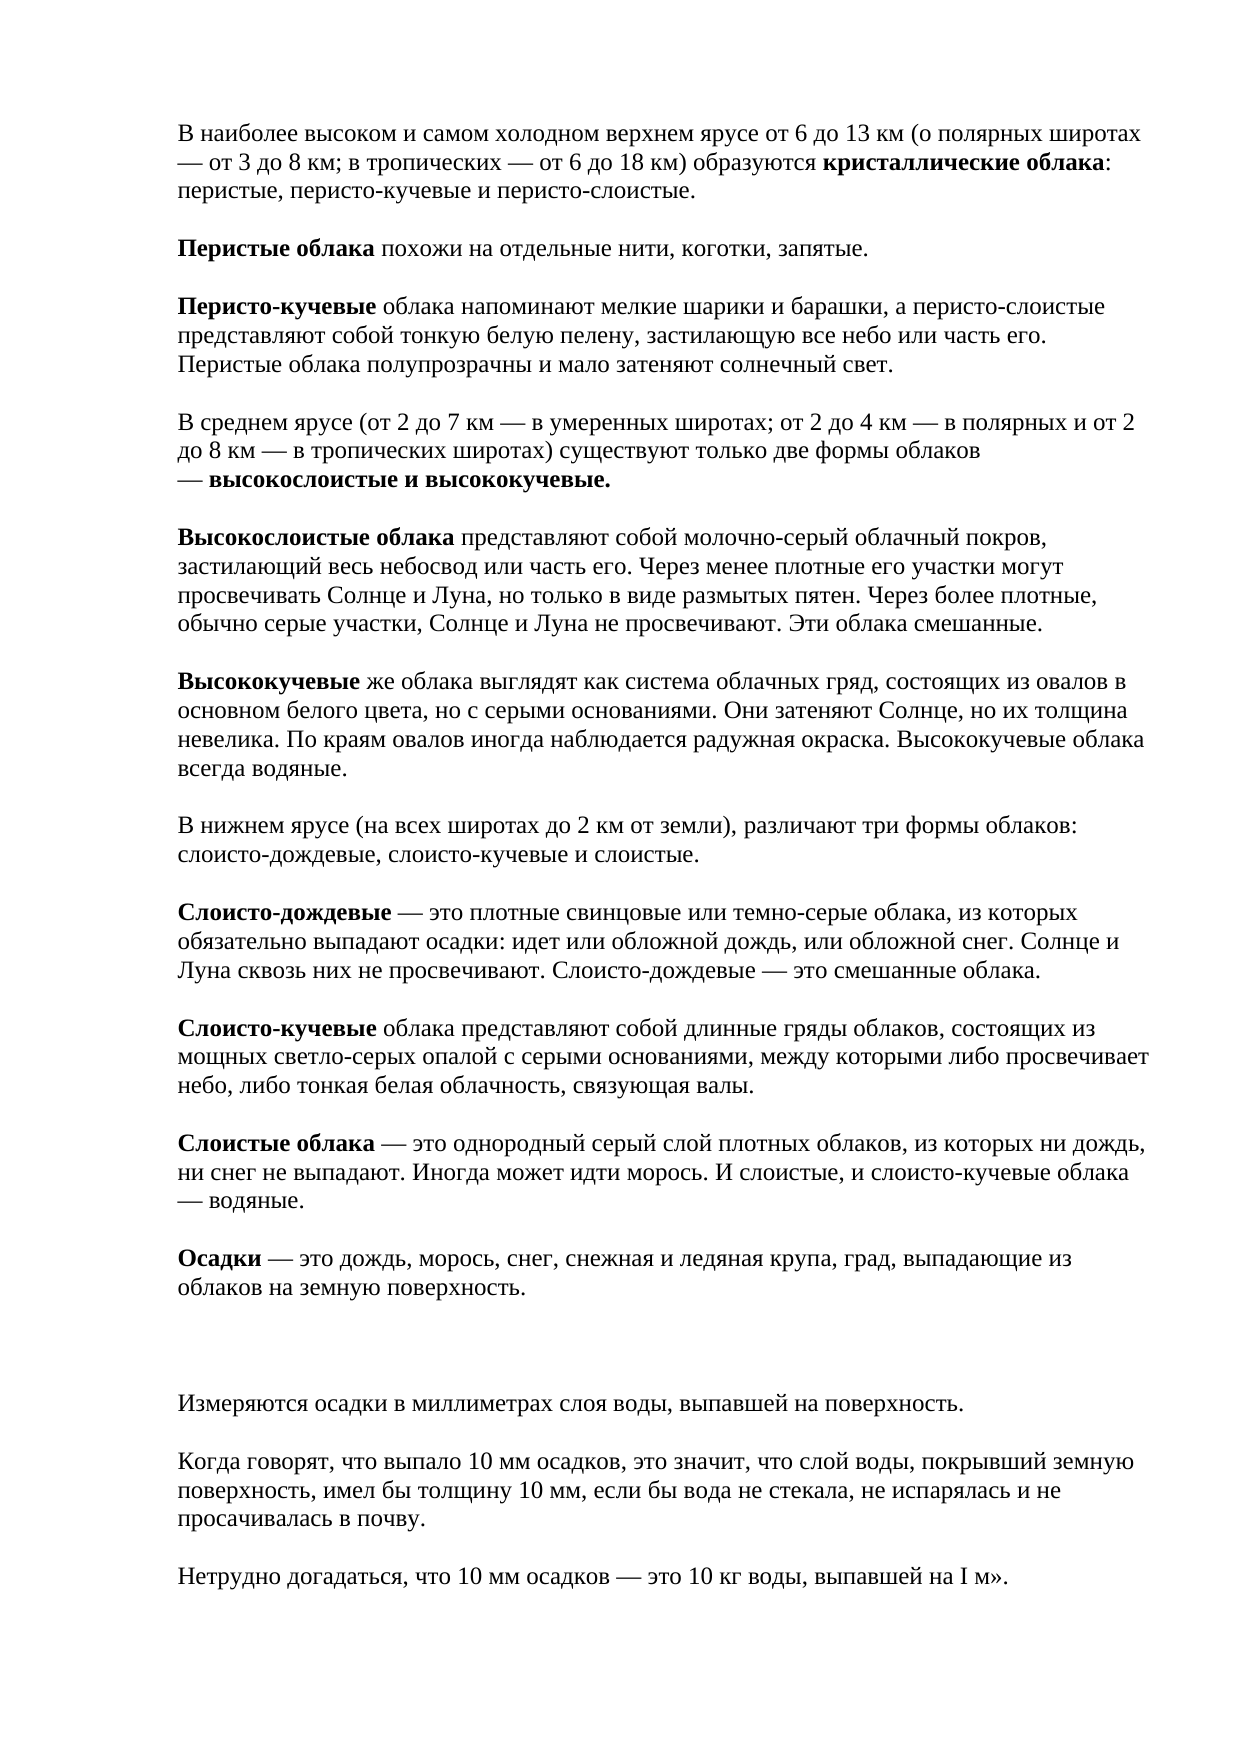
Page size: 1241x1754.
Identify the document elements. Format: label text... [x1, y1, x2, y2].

text В наиболее высоком и самом холодном верхнем ярусе от 6 до 13 км (о полярных широтах — от 3 до 8 км; в тропических — от 6 до 18 км) образуются кристаллические облака: перистые, перисто-кучевые и перисто-слоистые. [177, 118, 1152, 204]
text Слоистые облака — это однородный серый слой плотных облаков, из которых ни дождь, ни снег не выпадают. Иногда может идти морось. И слоистые, и слоисто-кучевые облака — водяные. [177, 1128, 1152, 1214]
text Когда говорят, что выпало 10 мм осадков, это значит, что слой воды, покрывший земную поверхность, имел бы толщину 10 мм, если бы вода не стекала, не испарялась и не просачивалась в почву. [177, 1446, 1152, 1532]
text Слоисто-кучевые облака представляют собой длинные гряды облаков, состоящих из мощных светло-серых опалой с серыми основаниями, между которыми либо просвечивает небо, либо тонкая белая облачность, связующая валы. [177, 1013, 1152, 1099]
text Перистые облака похожи на отдельные нити, коготки, запятые. [177, 233, 1152, 262]
text Перисто-кучевые облака напоминают мелкие шарики и барашки, а перисто-слоистые представляют собой тонкую белую пелену, застилающую все небо или часть его. Перистые облака полупрозрачны и мало затеняют солнечный свет. [177, 291, 1152, 378]
text Высококучевые же облака выглядят как система облачных гряд, состоящих из овалов в основном белого цвета, но с серыми основаниями. Они затеняют Солнце, но их толщина невелика. По краям овалов иногда наблюдается радужная окраска. Высококучевые облака всегда водяные. [177, 666, 1152, 781]
text Высокослоистые облака представляют собой молочно-серый облачный покров, застилающий весь небосвод или часть его. Через менее плотные его участки могут просвечивать Солнце и Луна, но только в виде размытых пятен. Через более плотные, обычно серые участки, Солнце и Луна не просвечивают. Эти облака смешанные. [177, 522, 1152, 637]
text Нетрудно догадаться, что 10 мм осадков — это 10 кг воды, выпавшей на I м». [177, 1561, 1152, 1590]
text Осадки — это дождь, морось, снег, снежная и ледяная крупа, град, выпадающие из облаков на земную поверхность. [177, 1243, 1152, 1301]
text В среднем ярусе (от 2 до 7 км — в умеренных широтах; от 2 до 4 км — в полярных и от 2 до 8 км — в тропических широтах) существуют только две формы облаков — высокослоистые и высококучевые. [177, 407, 1152, 493]
text В нижнем ярусе (на всех широтах до 2 км от земли), различают три формы облаков: слоисто-дождевые, слоисто-кучевые и слоистые. [177, 811, 1152, 868]
text Измеряются осадки в миллиметрах слоя воды, выпавшей на поверхность. [177, 1388, 1152, 1417]
text Слоисто-дождевые — это плотные свинцовые или темно-серые облака, из которых обязательно выпадают осадки: идет или обложной дождь, или обложной снег. Солнце и Луна сквозь них не просвечивают. Слоисто-дождевые — это смешанные облака. [177, 897, 1152, 983]
